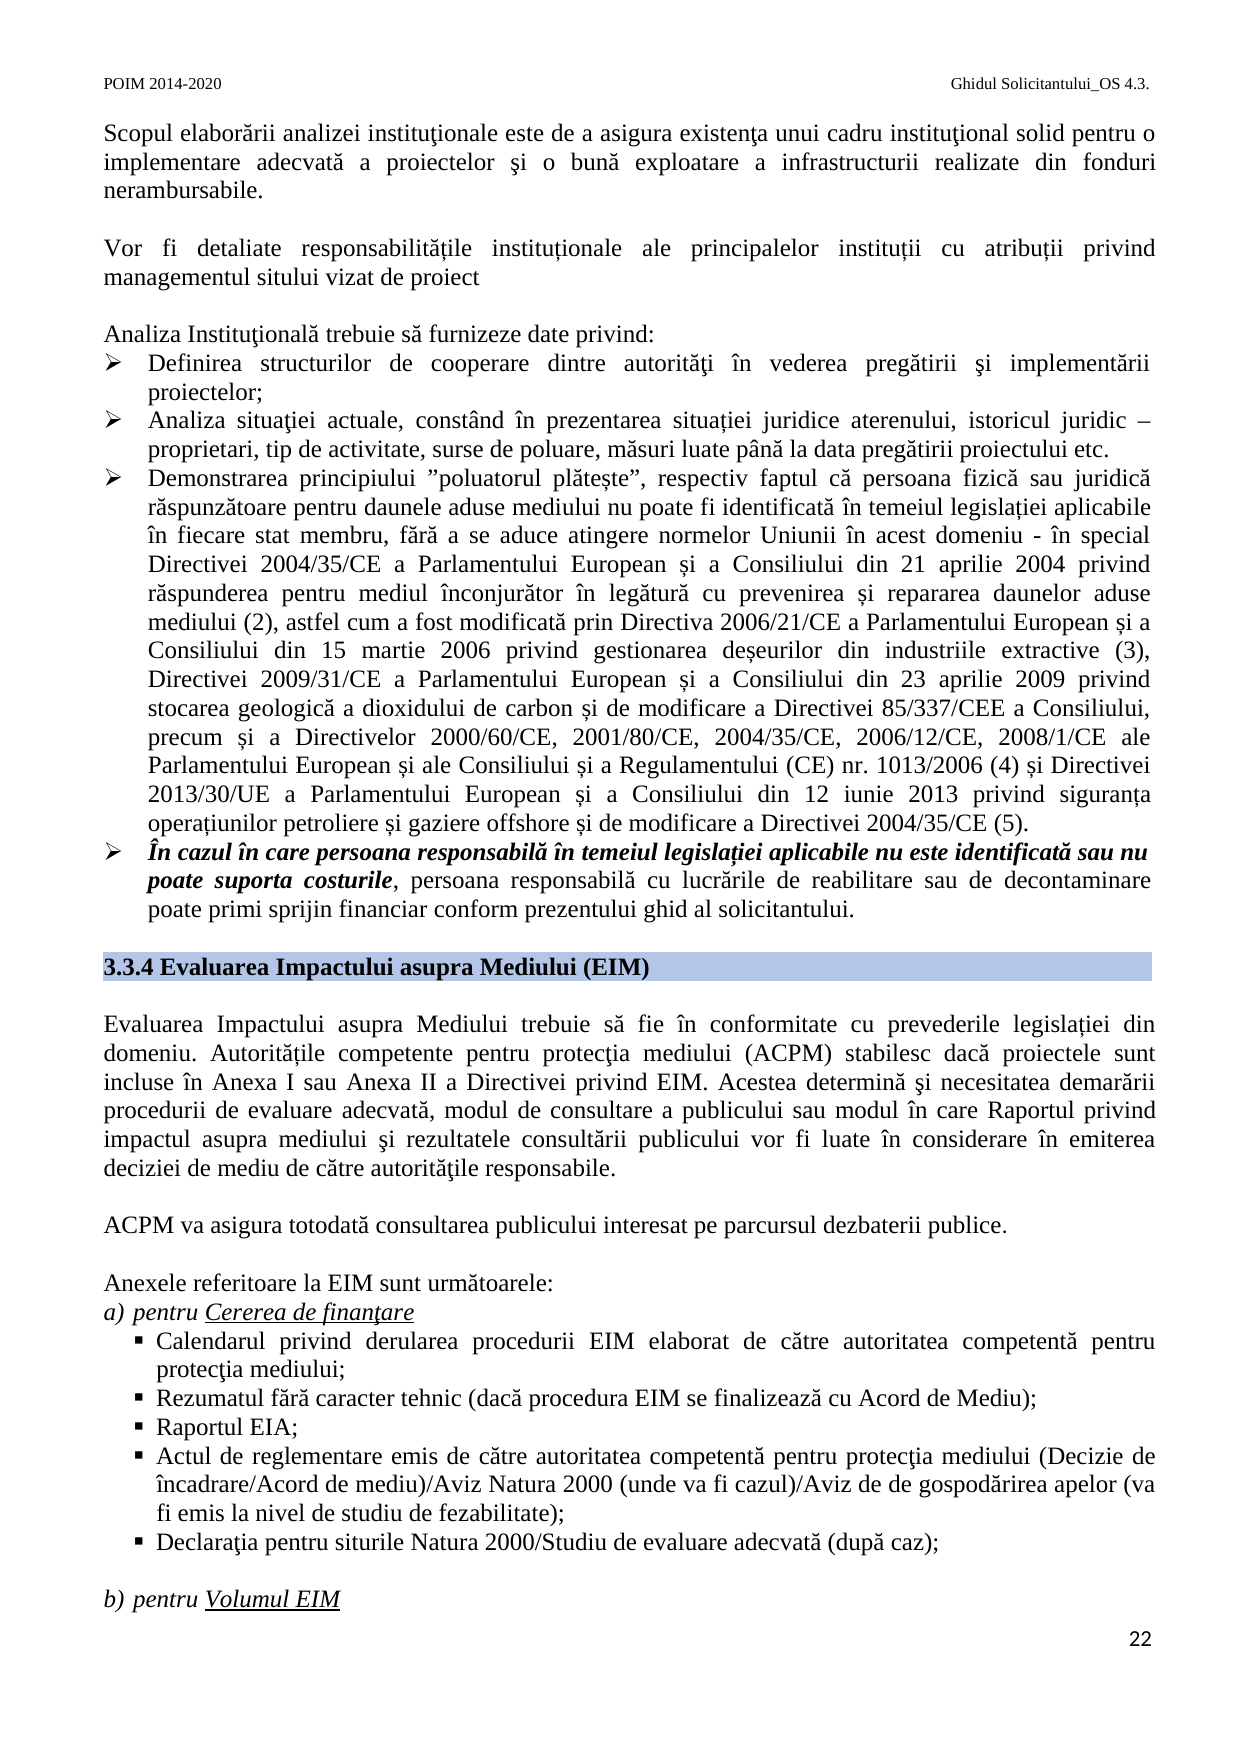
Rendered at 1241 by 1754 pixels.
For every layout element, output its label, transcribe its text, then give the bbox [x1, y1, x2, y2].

list Demonstrarea principiului ”poluatorul plătește”, respectiv faptul că persoana fizică sau juridică răspunzătoare pentru daunele aduse mediului nu poate fi identificată în temeiul legislației aplicabile în fiecare stat membru, fără a se aduce atingere normelor Uniunii în acest domeniu - în special Directivei 2004/35/CE a Parlamentului European și a Consiliului din 21 aprilie 2004 privind răspunderea pentru mediul înconjurător în legătură cu prevenirea și repararea daunelor aduse mediului (2), astfel cum a fost modificată prin Directiva 2006/21/CE a Parlamentului European și a Consiliului din 15 martie 2006 privind gestionarea deșeurilor din industriile extractive (3), Directivei 2009/31/CE a Parlamentului European și a Consiliului din 23 aprilie 2009 privind stocarea geologică a dioxidului de carbon și de modificare a Directivei 85/337/CEE a Consiliului, precum și a Directivelor 2000/60/CE, 2001/80/CE, 2004/35/CE, 2006/12/CE, 2008/1/CE ale Parlamentului European și ale Consiliului și a Regulamentului (CE) nr. 1013/2006 (4) și Directivei 2013/30/UE a Parlamentului European și a Consiliului din 12 iunie 2013 privind siguranța operațiunilor petroliere și gaziere offshore și de modificare a Directivei 2004/35/CE (5). [103, 463, 1152, 837]
list pentru Volumul EIM [103, 1584, 1157, 1613]
text Vor fi detaliate responsabilitățile instituționale ale principalelor instituții cu atribuții privind managementul sitului vizat de proiect [103, 233, 1157, 291]
subtitle 3.3.4 Evaluarea Impactului asupra Mediului (EIM) [103, 952, 1152, 981]
list Rezumatul fără caracter tehnic (dacă procedura EIM se finalizează cu Acord de Mediu); [133, 1383, 1157, 1412]
list Calendarul privind derularea procedurii EIM elaborat de către autoritatea competentă pentru protecţia mediului; [133, 1326, 1157, 1383]
text ACPM va asigura totodată consultarea publicului interesat pe parcursul dezbaterii publice. [103, 1211, 1157, 1239]
list Actul de reglementare emis de către autoritatea competentă pentru protecţia mediului (Decizie de încadrare/Acord de mediu)/Aviz Natura 2000 (unde va fi cazul)/Aviz de de gospodărirea apelor (va fi emis la nivel de studiu de fezabilitate); [133, 1441, 1157, 1527]
text Scopul elaborării analizei instituţionale este de a asigura existenţa unui cadru instituţional solid pentru o implementare adecvată a proiectelor şi o bună exploatare a infrastructurii realizate din fonduri nerambursabile. [103, 118, 1157, 204]
list Raportul EIA; [133, 1412, 1157, 1441]
list În cazul în care persoana responsabilă în temeiul legislației aplicabile nu este identificată sau nu poate suporta costurile, persoana responsabilă cu lucrările de reabilitare sau de decontaminare poate primi sprijin financiar conform prezentului ghid al solicitantului. [103, 837, 1152, 923]
list Definirea structurilor de cooperare dintre autorităţi în vederea pregătirii şi implementării proiectelor; [103, 348, 1152, 406]
list Analiza situaţiei actuale, constând în prezentarea situației juridice aterenului, istoricul juridic – proprietari, tip de activitate, surse de poluare, măsuri luate până la data pregătirii proiectului etc. [103, 406, 1152, 463]
list Declaraţia pentru siturile Natura 2000/Studiu de evaluare adecvată (după caz); [133, 1527, 1157, 1556]
text Evaluarea Impactului asupra Mediului trebuie să fie în conformitate cu prevederile legislației din domeniu. Autoritățile competente pentru protecţia mediului (ACPM) stabilesc dacă proiectele sunt incluse în Anexa I sau Anexa II a Directivei privind EIM. Acestea determină şi necesitatea demarării procedurii de evaluare adecvată, modul de consultare a publicului sau modul în care Raportul privind impactul asupra mediului şi rezultatele consultării publicului vor fi luate în considerare în emiterea deciziei de mediu de către autorităţile responsabile. [103, 1009, 1157, 1182]
text Anexele referitoare la EIM sunt următoarele: [103, 1268, 1157, 1297]
text Analiza Instituţională trebuie să furnizeze date privind: [103, 319, 1152, 348]
list pentru Cererea de finanţare [103, 1297, 1157, 1326]
